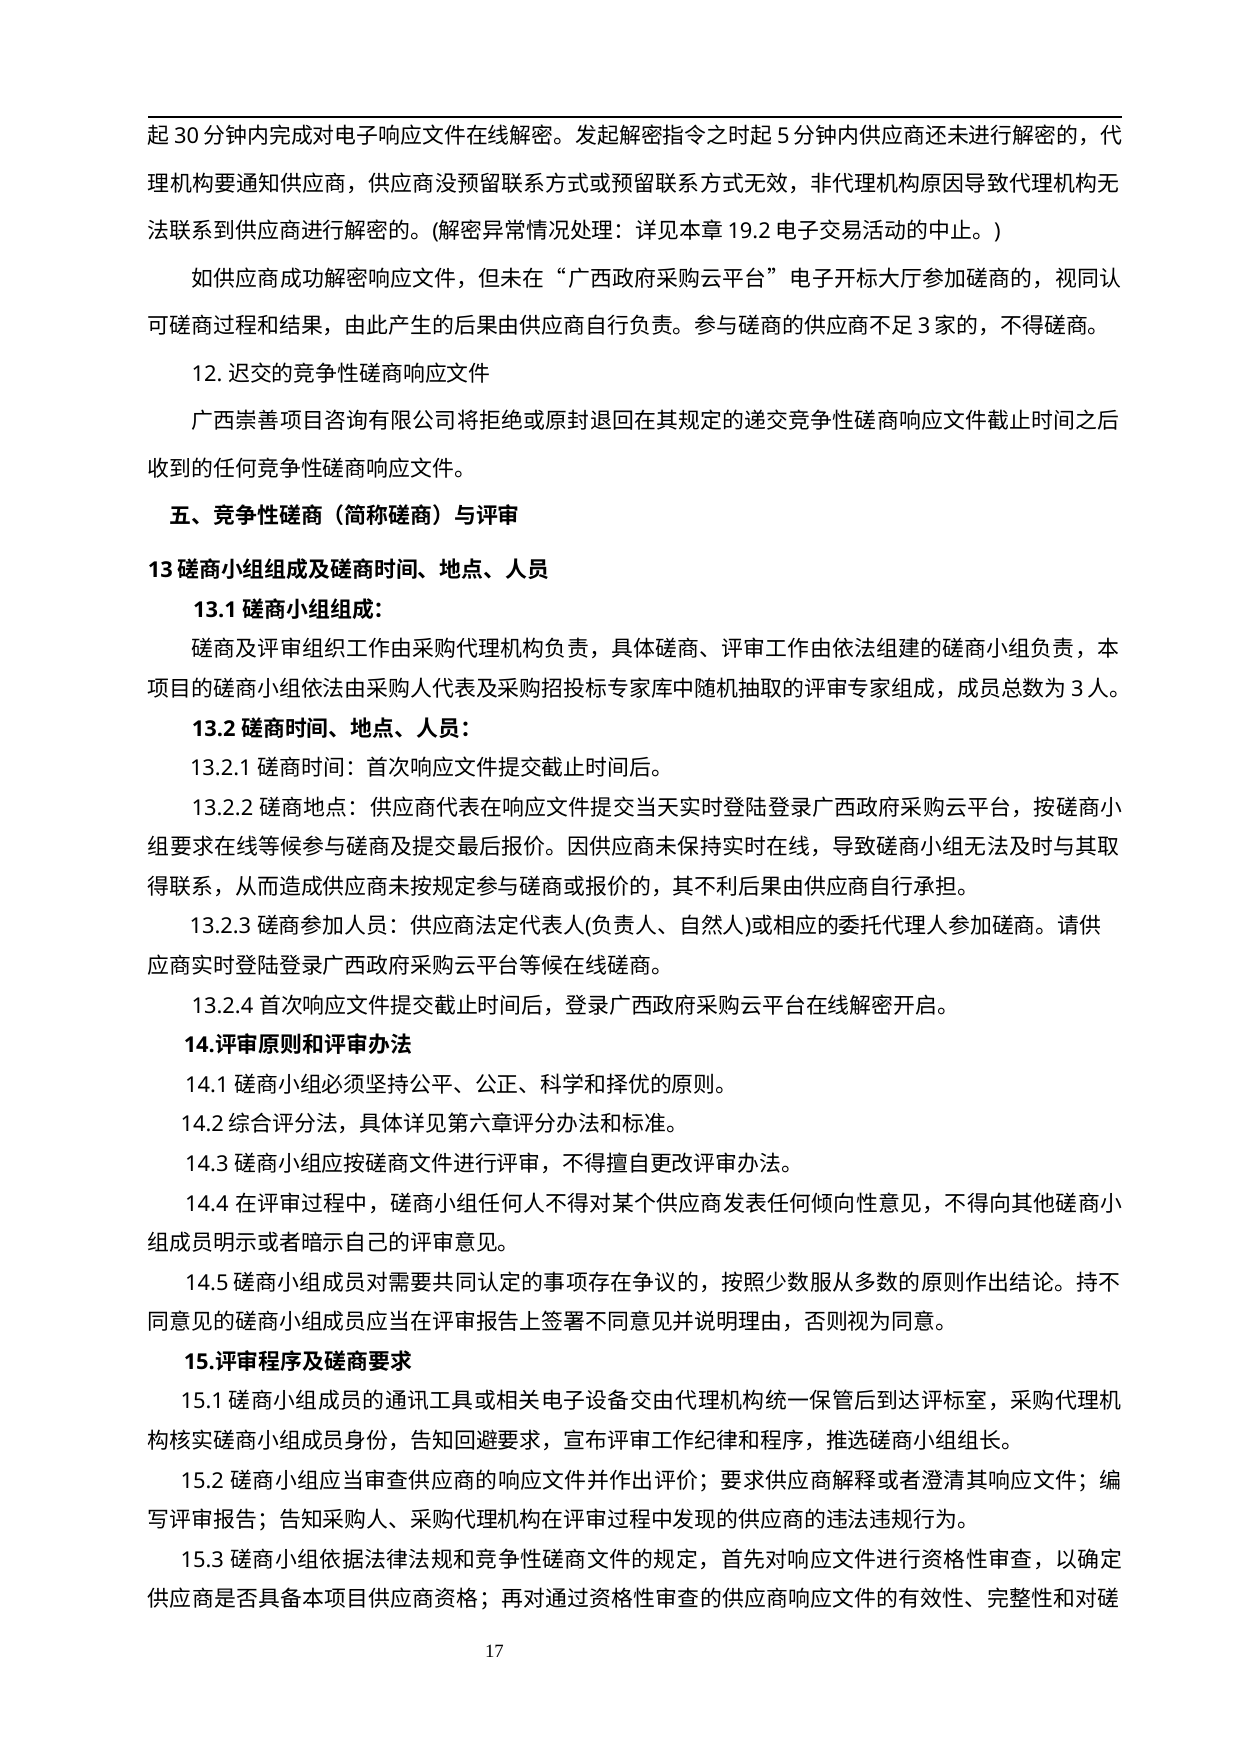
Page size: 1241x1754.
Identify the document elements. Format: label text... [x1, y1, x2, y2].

text 15.2 磋商小组应当审查供应商的响应文件并作出评价；要求供应商解释或者澄清其响应文件；编写评审报告；告知采购人、采购代理机构在评审过程中发现的供应商的违法违规行为。 [148, 1456, 1122, 1536]
text 12. 迟交的竞争性磋商响应文件 [148, 356, 1122, 388]
text 13.2.4 首次响应文件提交截止时间后，登录广西政府采购云平台在线解密开启。 [148, 981, 1122, 1021]
text 14.5磋商小组成员对需要共同认定的事项存在争议的，按照少数服从多数的原则作出结论。持不同意见的磋商小组成员应当在评审报告上签署不同意见并说明理由，否则视为同意。 [148, 1258, 1122, 1338]
text 14.4 在评审过程中，磋商小组任何人不得对某个供应商发表任何倾向性意见，不得向其他磋商小组成员明示或者暗示自己的评审意见。 [148, 1179, 1122, 1258]
text 13.1 磋商小组组成： [148, 586, 1122, 625]
text 13.2.1 磋商时间：首次响应文件提交截止时间后。 [179, 744, 1122, 783]
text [148, 118, 1122, 245]
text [148, 1536, 1122, 1615]
text 磋商及评审组织工作由采购代理机构负责，具体磋商、评审工作由依法组建的磋商小组负责，本项目的磋商小组依法由采购人代表及采购招投标专家库中随机抽取的评审专家组成，成员总数为3人。 [148, 625, 1122, 704]
text 14.评审原则和评审办法 [183, 1021, 1122, 1061]
text 如供应商成功解密响应文件，但未在“广西政府采购云平台”电子开标大厅参加磋商的，视同认可磋商过程和结果，由此产生的后果由供应商自行负责。参与磋商的供应商不足3家的，不得磋商。 [148, 261, 1122, 340]
text 13.2.3 磋商参加人员：供应商法定代表人(负责人、自然人)或相应的委托代理人参加磋商。请供 [189, 902, 1122, 942]
text 15.1磋商小组成员的通讯工具或相关电子设备交由代理机构统一保管后到达评标室，采购代理机构核实磋商小组成员身份，告知回避要求，宣布评审工作纪律和程序，推选磋商小组组长。 [148, 1377, 1122, 1456]
text 15.评审程序及磋商要求 [183, 1338, 1122, 1377]
text 五、竞争性磋商（简称磋商）与评审 [148, 498, 1122, 530]
text 14.3 磋商小组应按磋商文件进行评审，不得擅自更改评审办法。 [148, 1140, 1122, 1179]
text 13.2 磋商时间、地点、人员： [148, 704, 1122, 744]
text 14.1 磋商小组必须坚持公平、公正、科学和择优的原则。 [148, 1061, 1122, 1100]
text 13.2.2 磋商地点：供应商代表在响应文件提交当天实时登陆登录广西政府采购云平台，按磋商小组要求在线等候参与磋商及提交最后报价。因供应商未保持实时在线，导致磋商小组无法及时与其取得联系，从而造成供应商未按规定参与磋商或报价的，其不利后果由供应商自行承担。 [148, 783, 1122, 902]
text 应商实时登陆登录广西政府采购云平台等候在线磋商。 [148, 942, 1122, 981]
text 广西崇善项目咨询有限公司将拒绝或原封退回在其规定的递交竞争性磋商响应文件截止时间之后收到的任何竞争性磋商响应文件。 [148, 403, 1122, 483]
text 13磋商小组组成及磋商时间、地点、人员 [148, 546, 1122, 586]
text 14.2综合评分法，具体详见第六章评分办法和标准。 [148, 1100, 1122, 1140]
